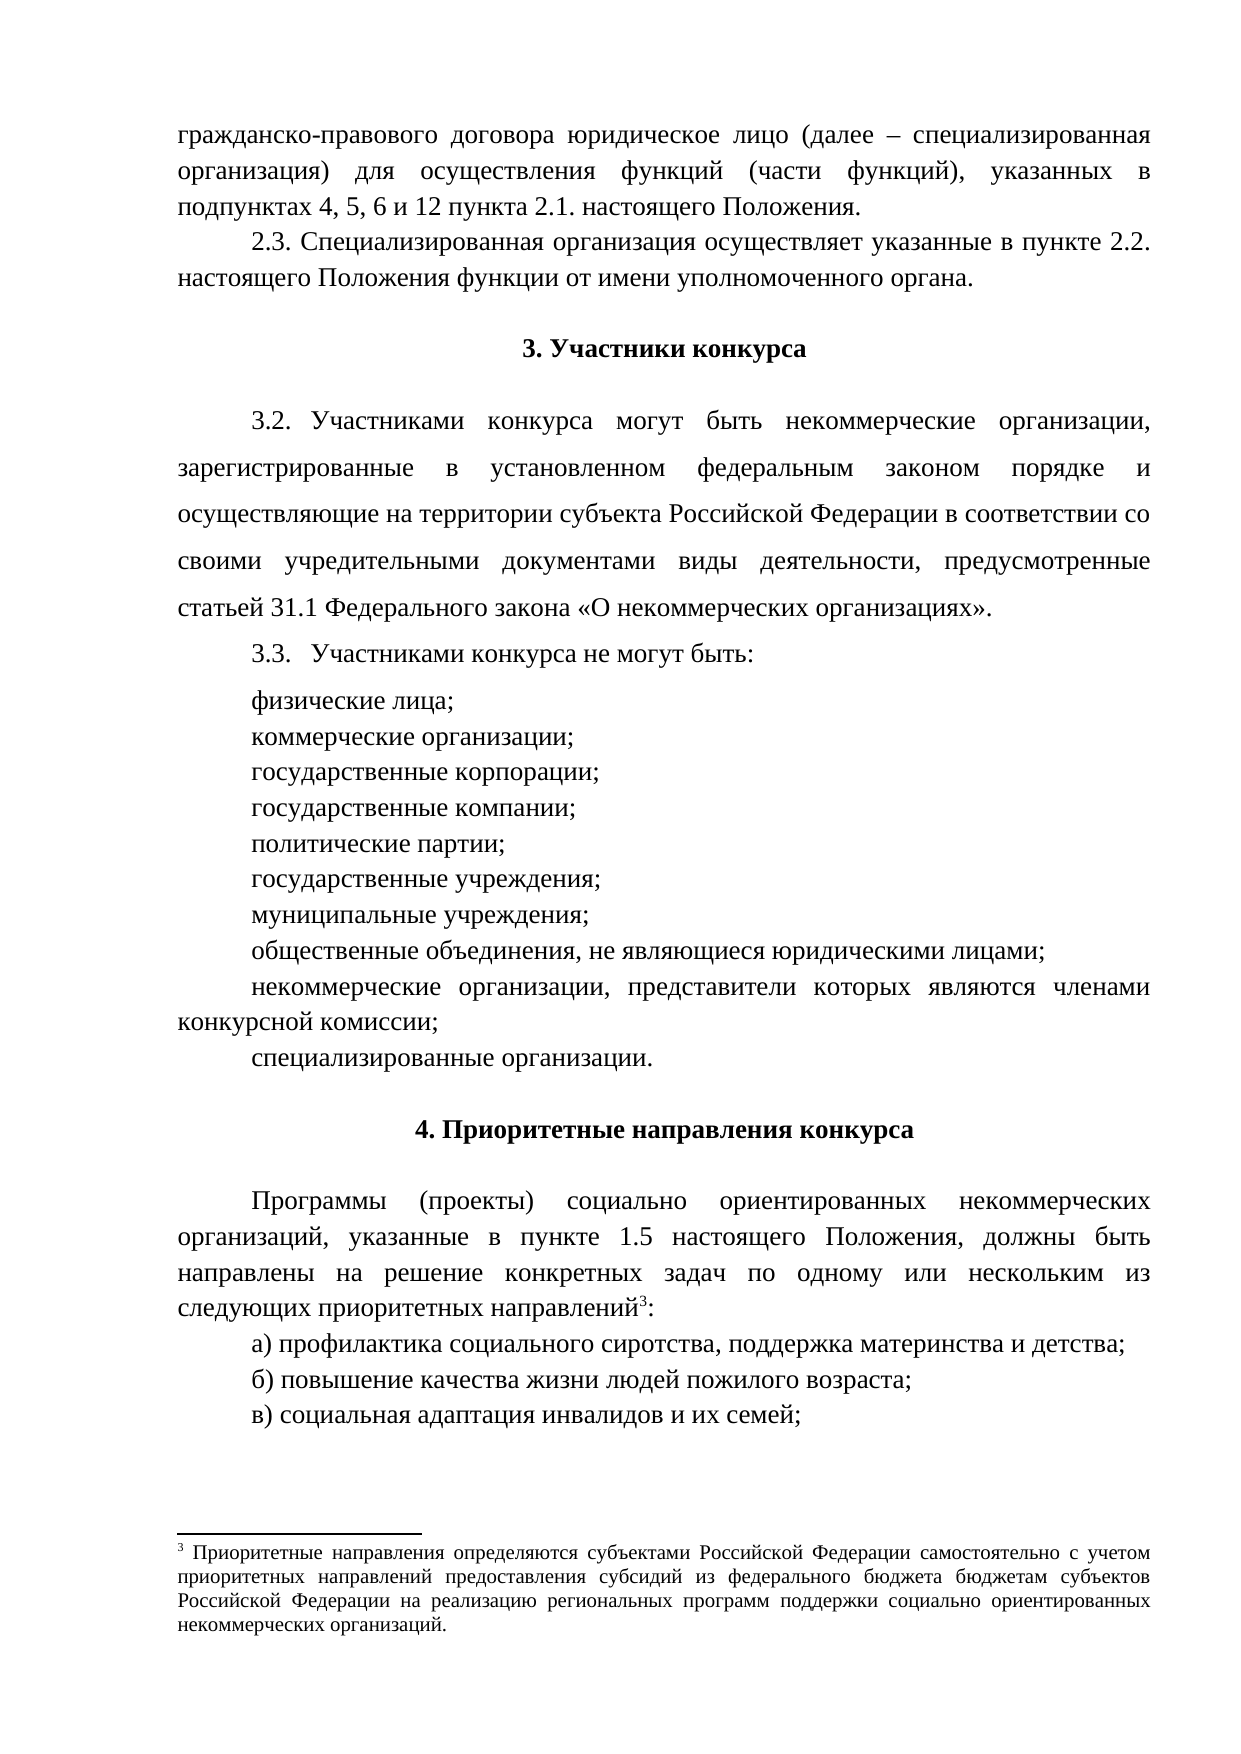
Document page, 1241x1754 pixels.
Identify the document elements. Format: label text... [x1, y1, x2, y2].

text муниципальные учреждения; [177, 898, 1152, 929]
text коммерческие организации; [177, 720, 1152, 751]
text б) повышение качества жизни людей пожилого возраста; [177, 1363, 1152, 1394]
text специализированные организации. [177, 1041, 1152, 1072]
text государственные учреждения; [177, 863, 1152, 894]
text а) профилактика социального сиротства, поддержка материнства и детства; [177, 1327, 1152, 1358]
text в) социальная адаптация инвалидов и их семей; [177, 1398, 1152, 1430]
list Участниками конкурса не могут быть: [177, 637, 1152, 668]
text государственные корпорации; [177, 755, 1152, 787]
text политические партии; [177, 827, 1152, 858]
text общественные объединения, не являющиеся юридическими лицами; [177, 934, 1152, 965]
text физические лица; [177, 684, 1152, 715]
list Участниками конкурса могут быть некоммерческие организации, зарегистрированные в установленном федеральным законом порядке и осуществляющие на территории субъекта Российской Федерации в соответствии со своими учредительными документами виды деятельности, предусмотренные статьей 31.1 Федерального закона «О некоммерческих организациях». [177, 404, 1152, 622]
text 3. Участники конкурса [177, 332, 1152, 364]
text Программы (проекты) социально ориентированных некоммерческих организаций, указанные в пункте 1.5 настоящего Положения, должны быть направлены на решение конкретных задач по одному или нескольким из следующих приоритетных направлений: [177, 1184, 1152, 1322]
text государственные компании; [177, 791, 1152, 822]
text 4. Приоритетные направления конкурса [177, 1113, 1152, 1144]
text некоммерческие организации, представители которых являются членами конкурсной комиссии; [177, 970, 1152, 1037]
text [177, 118, 1152, 221]
text 2.3. Специализированная организация осуществляет указанные в пункте 2.2. настоящего Положения функции от имени уполномоченного органа. [177, 225, 1152, 292]
